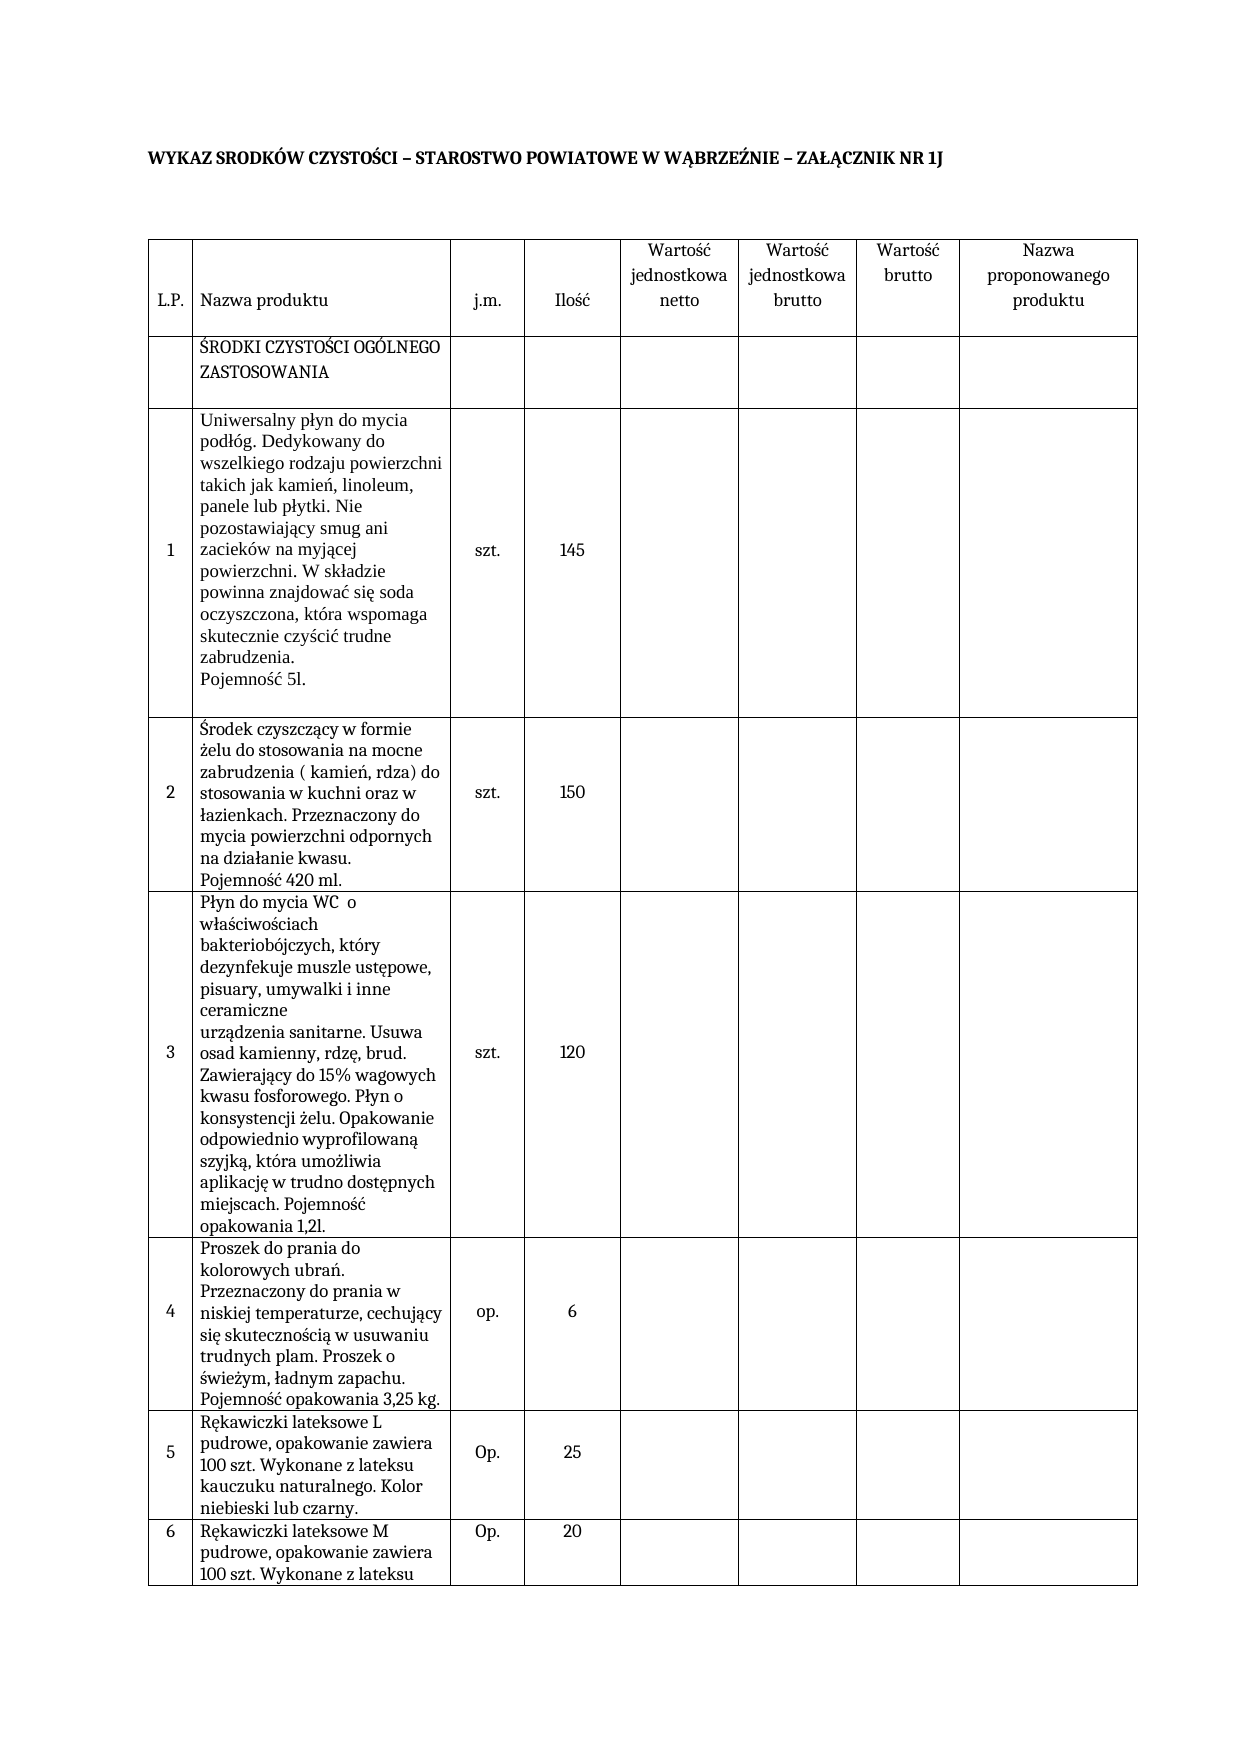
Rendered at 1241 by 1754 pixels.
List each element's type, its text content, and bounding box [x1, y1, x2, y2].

table_cell 145 [525, 409, 620, 717]
table_cell [857, 718, 959, 891]
table_cell 2 [149, 718, 192, 891]
table_cell Uniwersalny płyn do mycia podłóg. Dedykowany do wszelkiego rodzaju powierzchni takich jak kamień, linoleum, panele lub płytki. Nie pozostawiający smug ani zacieków na myjącej powierzchni. W składzie powinna znajdować się soda oczyszczona, która wspomaga skutecznie czyścić trudne zabrudzenia. Pojemność 5l. [193, 409, 450, 717]
table_cell [857, 337, 959, 408]
table_header Ilość [525, 240, 620, 336]
table_cell 120 [525, 892, 620, 1237]
table_cell Płyn do mycia WC o właściwościach bakteriobójczych, który dezynfekuje muszle ustępowe, pisuary, umywalki i inne ceramiczne urządzenia sanitarne. Usuwa osad kamienny, rdzę, brud. Zawierający do 15% wagowych kwasu fosforowego. Płyn o konsystencji żelu. Opakowanie odpowiednio wyprofilowaną szyjką, która umożliwia aplikację w trudno dostępnych miejscach. Pojemność opakowania 1,2l. [193, 892, 450, 1237]
table_cell Proszek do prania do kolorowych ubrań. Przeznaczony do prania w niskiej temperaturze, cechujący się skutecznością w usuwaniu trudnych plam. Proszek o świeżym, ładnym zapachu. Pojemność opakowania 3,25 kg. [193, 1238, 450, 1410]
table_cell [960, 337, 1137, 408]
table_header Wartość jednostkowa brutto [739, 240, 856, 336]
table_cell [193, 1520, 450, 1585]
table_cell [621, 718, 738, 891]
table_cell [149, 337, 192, 408]
table_header L.P. [149, 240, 192, 336]
table_cell [739, 1520, 856, 1585]
table_cell [621, 409, 738, 717]
table_cell [621, 892, 738, 1237]
table_cell [621, 337, 738, 408]
table_cell [960, 892, 1137, 1237]
table_header Nazwa produktu [193, 240, 450, 336]
table_cell [960, 409, 1137, 717]
table_header Wartość brutto [857, 240, 959, 336]
table_cell [739, 718, 856, 891]
table_cell ŚRODKI CZYSTOŚCI OGÓLNEGO ZASTOSOWANIA [193, 337, 450, 408]
table_cell 25 [525, 1411, 620, 1519]
table_cell szt. [451, 892, 524, 1237]
table_cell [857, 1411, 959, 1519]
table_cell [960, 1411, 1137, 1519]
table_cell [739, 1238, 856, 1410]
table_cell Op. [451, 1411, 524, 1519]
table_cell [621, 1411, 738, 1519]
text WYKAZ SRODKÓW CZYSTOŚCI – STAROSTWO POWIATOWE W WĄBRZEŹNIE – ZAŁĄCZNIK NR 1J [148, 148, 1093, 169]
table_header Wartość jednostkowa netto [621, 240, 738, 336]
table_cell [621, 1520, 738, 1585]
table_cell Rękawiczki lateksowe L pudrowe, opakowanie zawiera 100 szt. Wykonane z lateksu kauczuku naturalnego. Kolor niebieski lub czarny. [193, 1411, 450, 1519]
table_cell 4 [149, 1238, 192, 1410]
table_cell [739, 892, 856, 1237]
table_cell [857, 892, 959, 1237]
table_cell [960, 1238, 1137, 1410]
table_cell [739, 1411, 856, 1519]
table_cell Op. [451, 1520, 524, 1585]
table_cell [739, 409, 856, 717]
table_cell 150 [525, 718, 620, 891]
table_cell op. [451, 1238, 524, 1410]
table_cell szt. [451, 718, 524, 891]
table_header j.m. [451, 240, 524, 336]
table_cell [451, 337, 524, 408]
table_cell [525, 337, 620, 408]
table_cell Środek czyszczący w formie żelu do stosowania na mocne zabrudzenia ( kamień, rdza) do stosowania w kuchni oraz w łazienkach. Przeznaczony do mycia powierzchni odpornych na działanie kwasu. Pojemność 420 ml. [193, 718, 450, 891]
table_cell [857, 1520, 959, 1585]
table_cell 20 [525, 1520, 620, 1585]
table_cell 6 [149, 1520, 192, 1585]
table_cell 6 [525, 1238, 620, 1410]
table_cell 5 [149, 1411, 192, 1519]
table_cell szt. [451, 409, 524, 717]
table_cell [960, 718, 1137, 891]
table_cell [857, 1238, 959, 1410]
table_cell [960, 1520, 1137, 1585]
table_cell [621, 1238, 738, 1410]
table_cell [857, 409, 959, 717]
table_header Nazwa proponowanego produktu [960, 240, 1137, 336]
table_cell 1 [149, 409, 192, 717]
table_cell [739, 337, 856, 408]
table_cell 3 [149, 892, 192, 1237]
